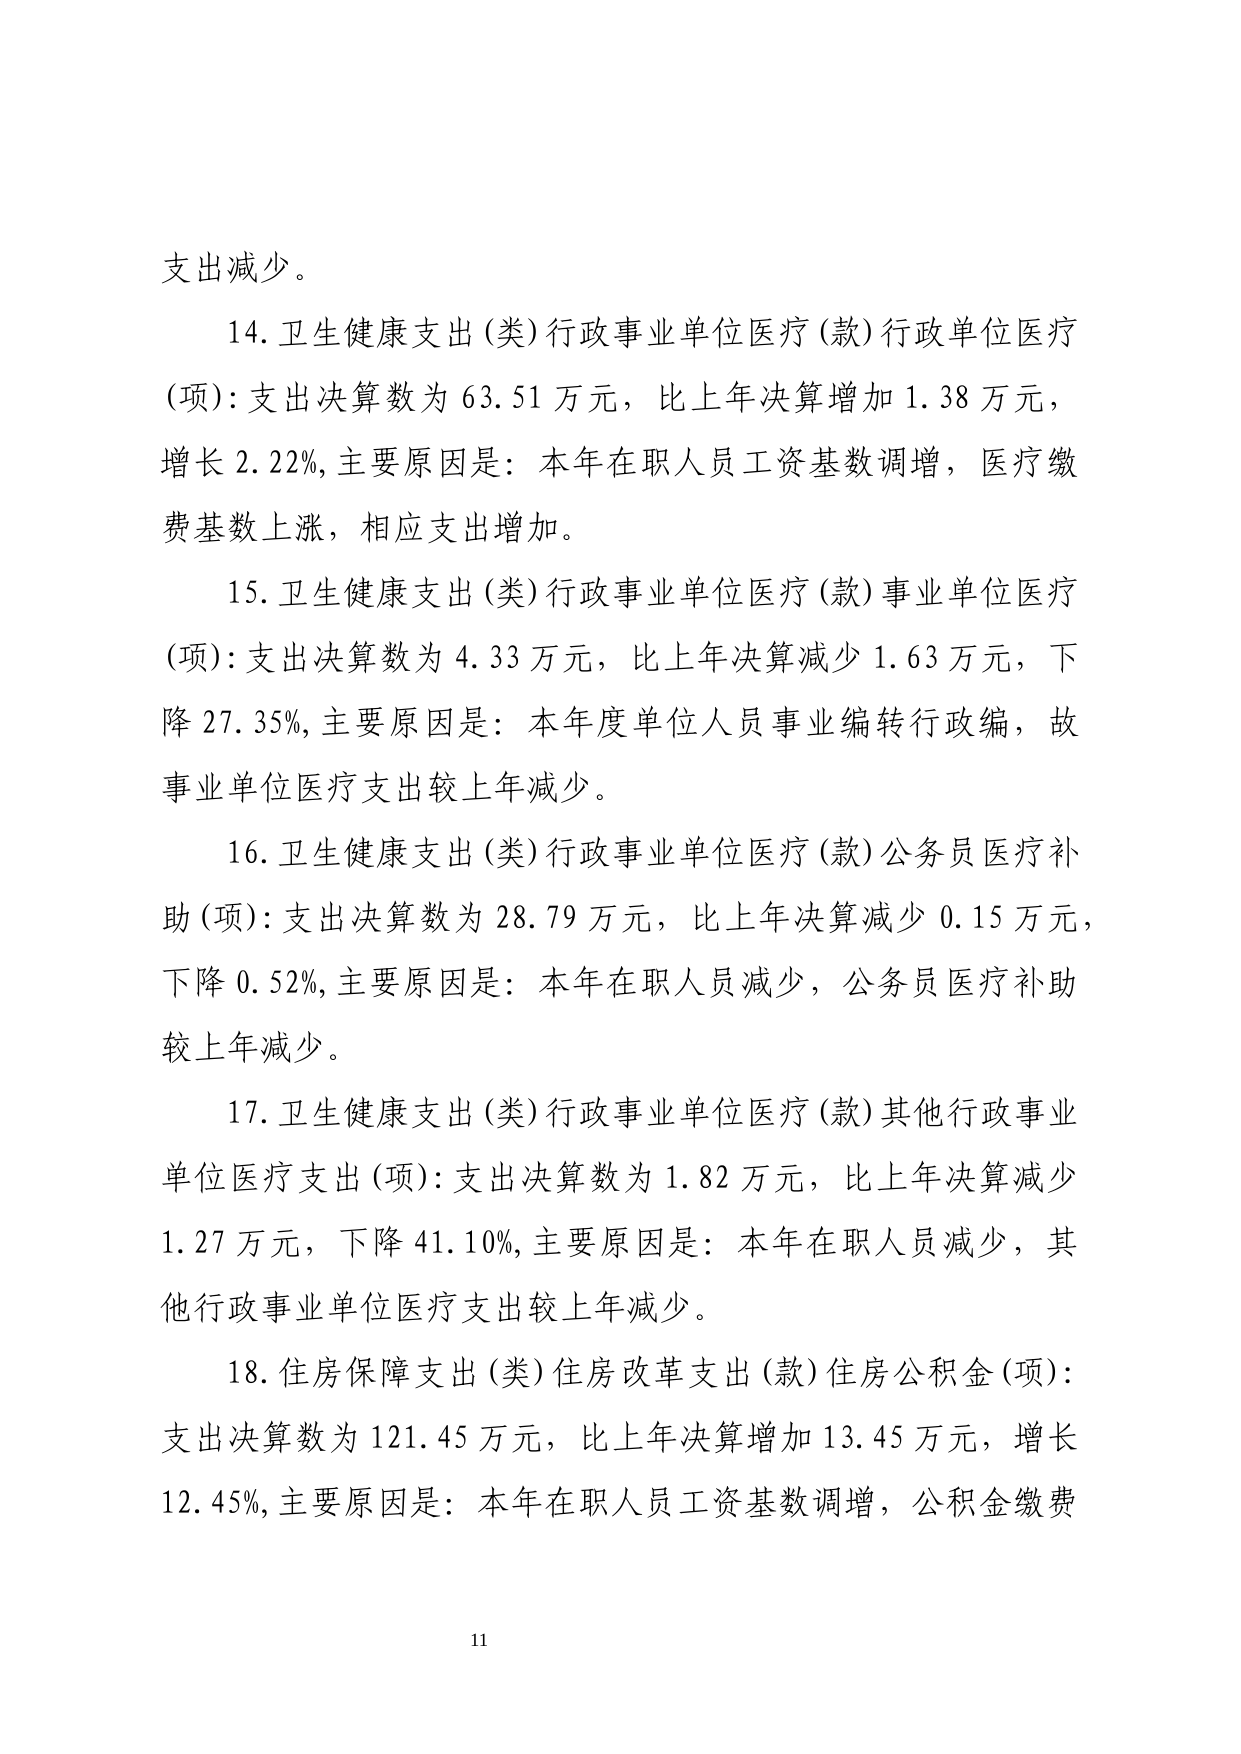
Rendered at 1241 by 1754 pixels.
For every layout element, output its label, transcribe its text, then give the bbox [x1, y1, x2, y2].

text 14.卫生健康支出(类)行政事业单位医疗(款)行政单位医疗(项):支出决算数为63.51万元，比上年决算增加1.38万元，增长2.22%,主要原因是：本年在职人员工资基数调增，医疗缴费基数上涨，相应支出增加。 [159, 298, 1081, 558]
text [159, 233, 1081, 298]
text 16.卫生健康支出(类)行政事业单位医疗(款)公务员医疗补助(项):支出决算数为28.79万元，比上年决算减少0.15万元，下降0.52%,主要原因是：本年在职人员减少，公务员医疗补助较上年减少。 [159, 818, 1081, 1078]
text 15.卫生健康支出(类)行政事业单位医疗(款)事业单位医疗(项):支出决算数为4.33万元，比上年决算减少1.63万元，下降27.35%,主要原因是：本年度单位人员事业编转行政编，故事业单位医疗支出较上年减少。 [159, 558, 1081, 818]
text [159, 1338, 1081, 1533]
text 17.卫生健康支出(类)行政事业单位医疗(款)其他行政事业单位医疗支出(项):支出决算数为1.82万元，比上年决算减少1.27万元，下降41.10%,主要原因是：本年在职人员减少，其他行政事业单位医疗支出较上年减少。 [159, 1078, 1081, 1338]
